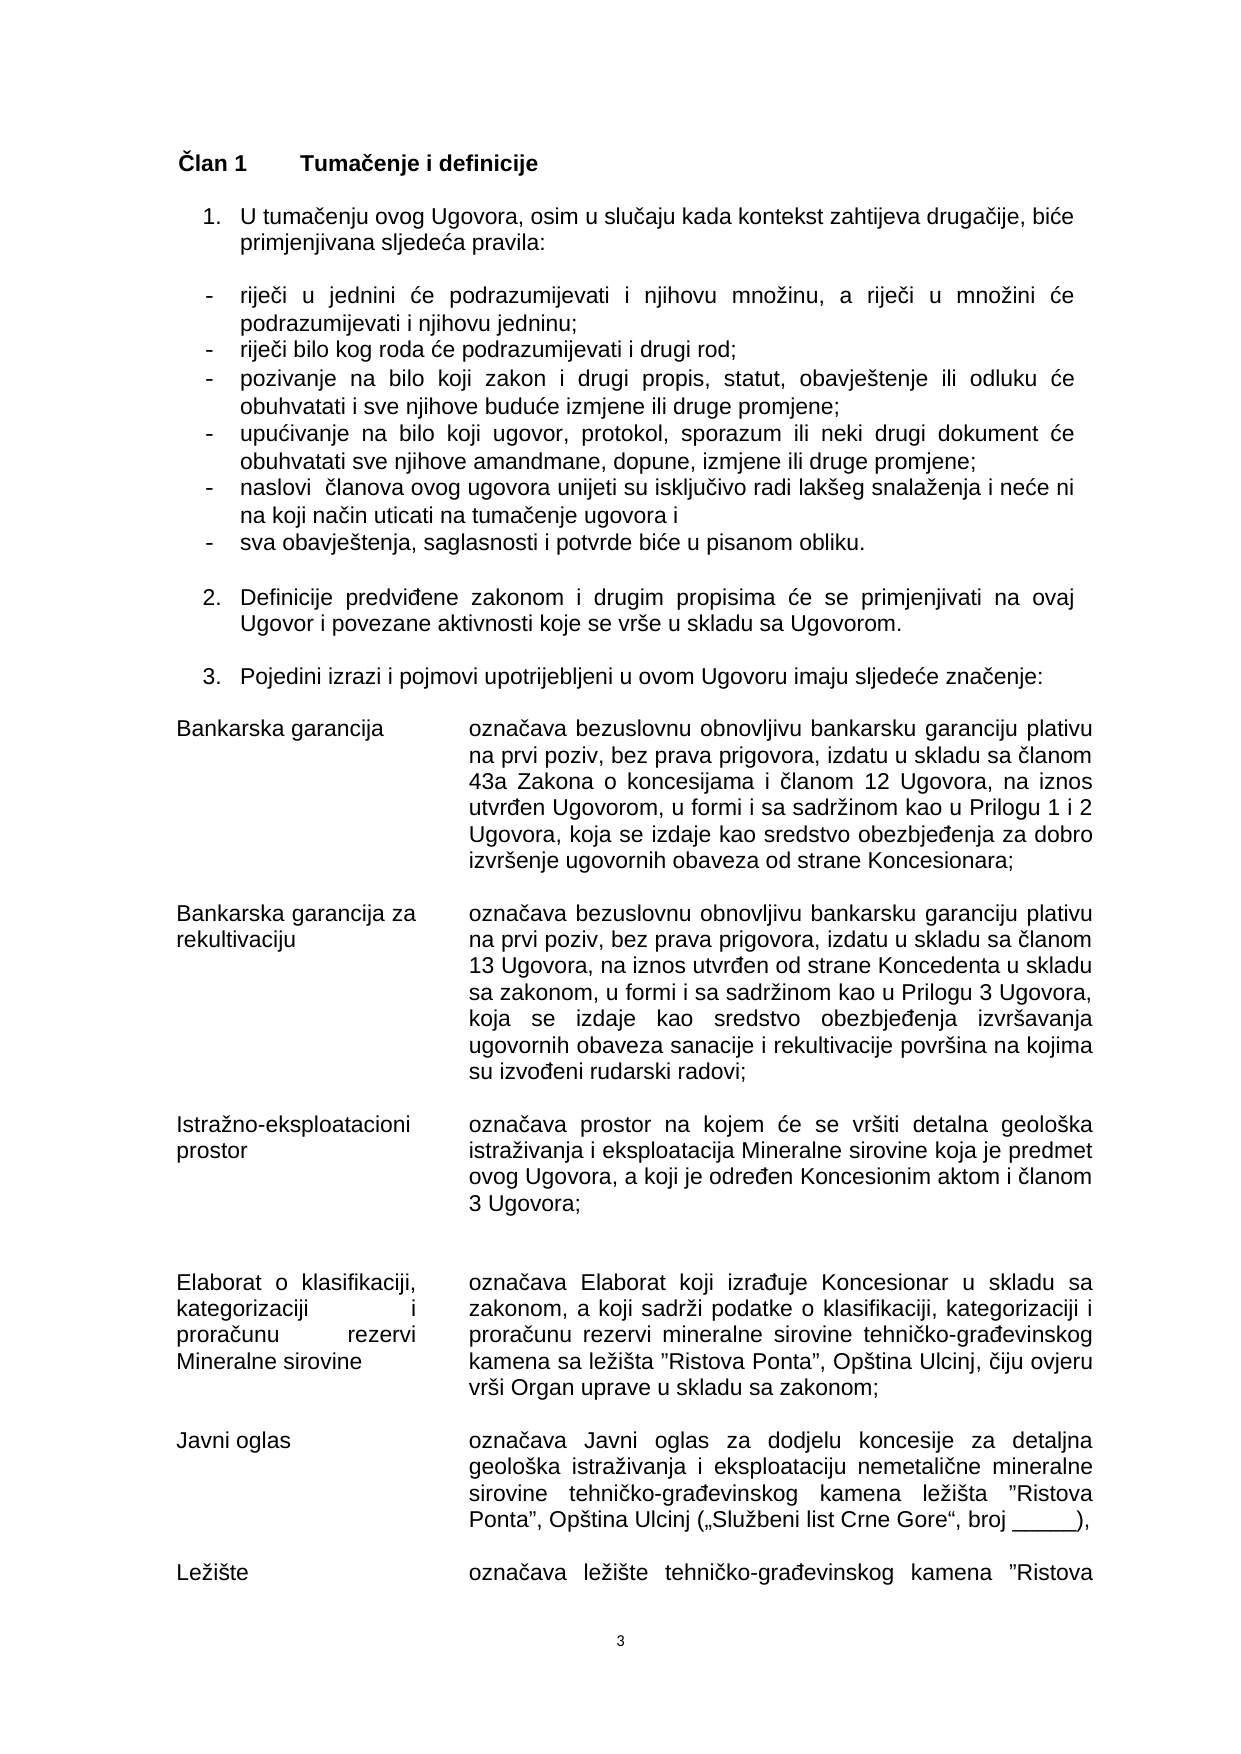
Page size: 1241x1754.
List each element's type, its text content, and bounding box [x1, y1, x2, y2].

list Pojedini izrazi i pojmovi upotrijebljeni u ovom Ugovoru imaju sljedeće značenje: [202, 663, 1075, 689]
table_cell označava Elaborat koji izrađuje Koncesionar u skladu sa zakonom, a koji sadrži podatke o klasifikaciji, kategorizaciji i proračunu rezervi mineralne sirovine tehničko-građevinskog kamena sa ležišta ”Ristova Ponta”, Opština Ulcinj, čiju ovjeru vrši Organ uprave u skladu sa zakonom; označava Javni oglas za dodjelu koncesije za detaljna geološka istraživanja i eksploataciju nemetalične mineralne sirovine tehničko-građevinskog kamena ležišta ”Ristova Ponta”, Opština Ulcinj („Službeni list Crne Gore“, broj _____), [443, 1269, 1119, 1532]
table_header Bankarska garancija [150, 715, 442, 900]
table_cell označava prostor na kojem će se vršiti detalna geološka istraživanja i eksploatacija Mineralne sirovine koja je predmet ovog Ugovora, a koji je određen Koncesionim aktom i članom 3 Ugovora; [443, 1111, 1119, 1269]
list upućivanje na bilo koji ugovor, protokol, sporazum ili neki drugi dokument će obuhvatati sve njihove amandmane, dopune, izmjene ili druge promjene; [202, 419, 1075, 474]
list U tumačenju ovog Ugovora, osim u slučaju kada kontekst zahtijeva drugačije, biće primjenjivana sljedeća pravila: [202, 203, 1075, 255]
list sva obavještenja, saglasnosti i potvrde biće u pisanom obliku. [202, 529, 1075, 557]
list Definicije predviđene zakonom i drugim propisima će se primjenjivati na ovaj Ugovor i povezane aktivnosti koje se vrše u skladu sa Ugovorom. [202, 583, 1075, 636]
table_cell Bankarska garancija za rekultivaciju [150, 900, 442, 1111]
list Tumačenje i definicije [178, 150, 1075, 176]
table_cell označava bezuslovnu obnovljivu bankarsku garanciju plativu na prvi poziv, bez prava prigovora, izdatu u skladu sa članom 13 Ugovora, na iznos utvrđen od strane Koncedenta u skladu sa zakonom, u formi i sa sadržinom kao u Prilogu 3 Ugovora, koja se izdaje kao sredstvo obezbjeđenja izvršavanja ugovornih obaveza sanacije i rekultivacije površina na kojima su izvođeni rudarski radovi; [443, 900, 1119, 1111]
list riječi u jednini će podrazumijevati i njihovu množinu, a riječi u množini će podrazumijevati i njihovu jedninu; [202, 282, 1075, 336]
list naslovi članova ovog ugovora unijeti su isključivo radi lakšeg snalaženja i neće ni na koji način uticati na tumačenje ugovora i [202, 474, 1075, 529]
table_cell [443, 1532, 1119, 1585]
table_header označava bezuslovnu obnovljivu bankarsku garanciju plativu na prvi poziv, bez prava prigovora, izdatu u skladu sa članom 43a Zakona o koncesijama i članom 12 Ugovora, na iznos utvrđen Ugovorom, u formi i sa sadržinom kao u Prilogu 1 i 2 Ugovora, koja se izdaje kao sredstvo obezbjeđenja za dobro izvršenje ugovornih obaveza od strane Koncesionara; [443, 715, 1119, 900]
list pozivanje na bilo koji zakon i drugi propis, statut, obavještenje ili odluku će obuhvatati i sve njihove buduće izmjene ili druge promjene; [202, 365, 1075, 419]
list riječi bilo kog roda će podrazumijevati i drugi rod; [202, 336, 1075, 365]
table_cell Ležište [150, 1532, 442, 1585]
table_cell Istražno-eksploatacioni prostor [150, 1111, 442, 1269]
table_cell Elaborat o klasifikaciji, kategorizaciji i proračunu rezervi Mineralne sirovine Javni oglas [150, 1269, 442, 1532]
